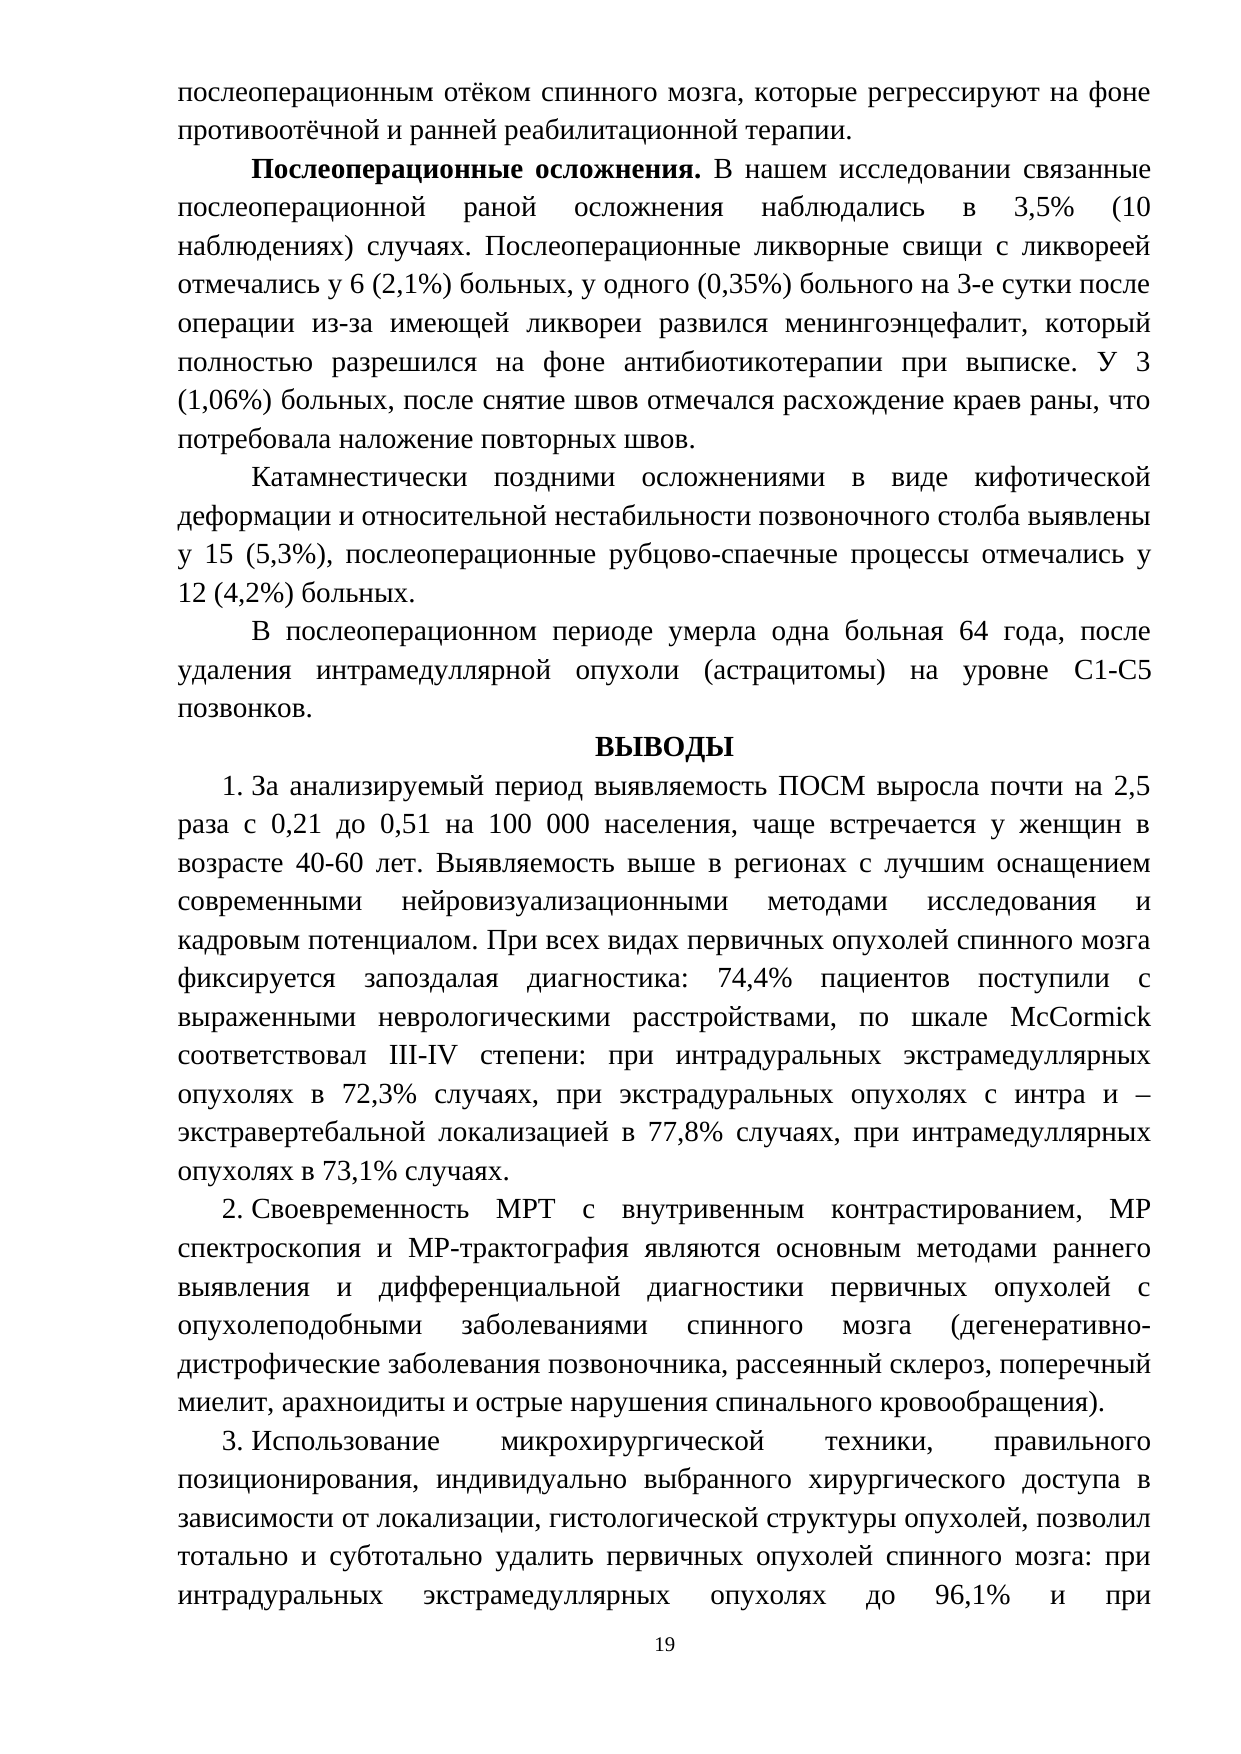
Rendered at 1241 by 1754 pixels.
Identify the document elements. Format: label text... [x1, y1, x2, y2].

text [177, 74, 1152, 146]
text Послеоперационные осложнения. В нашем исследовании связанные послеоперационной раной осложнения наблюдались в 3,5% (10 наблюдениях) случаях. Послеоперационные ликворные свищи с ликвореей отмечались у 6 (2,1%) больных, у одного (0,35%) больного на 3-е сутки после операции из-за имеющей ликвореи развился менингоэнцефалит, который полностью разрешился на фоне антибиотикотерапии при выписке. У 3 (1,06%) больных, после снятие швов отмечался расхождение краев раны, что потребовала наложение повторных швов. [177, 151, 1152, 454]
list За анализируемый период выявляемость ПОСМ выросла почти на 2,5 раза с 0,21 до 0,51 на 100 000 населения, чаще встречается у женщин в возрасте 40-60 лет. Выявляемость выше в регионах с лучшим оснащением современными нейровизуализационными методами исследования и кадровым потенциалом. При всех видах первичных опухолей спинного мозга фиксируется запоздалая диагностика: 74,4% пациентов поступили с выраженными неврологическими расстройствами, по шкале McCormick соответствовал III-IV степени: при интрадуральных экстрамедуллярных опухолях в 72,3% случаях, при экстрадуральных опухолях с интра и –экстравертебальной локализацией в 77,8% случаях, при интрамедуллярных опухолях в 73,1% случаях. [177, 768, 1152, 1187]
list Своевременность МРТ с внутривенным контрастированием, МР спектроскопия и МР-трактография являются основным методами раннего выявления и дифференциальной диагностики первичных опухолей с опухолеподобными заболеваниями спинного мозга (дегенеративно-дистрофические заболевания позвоночника, рассеянный склероз, поперечный миелит, арахноидиты и острые нарушения спинального кровообращения). [177, 1192, 1152, 1418]
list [177, 1423, 1152, 1611]
text ВЫВОДЫ [177, 729, 1152, 763]
text В послеоперационном периоде умерла одна больная 64 года, после удаления интрамедуллярной опухоли (астрацитомы) на уровне С1-С5 позвонков. [177, 613, 1152, 724]
text Катамнестически поздними осложнениями в виде кифотической деформации и относительной нестабильности позвоночного столба выявлены у 15 (5,3%), послеоперационные рубцово-спаечные процессы отмечались у 12 (4,2%) больных. [177, 459, 1152, 608]
